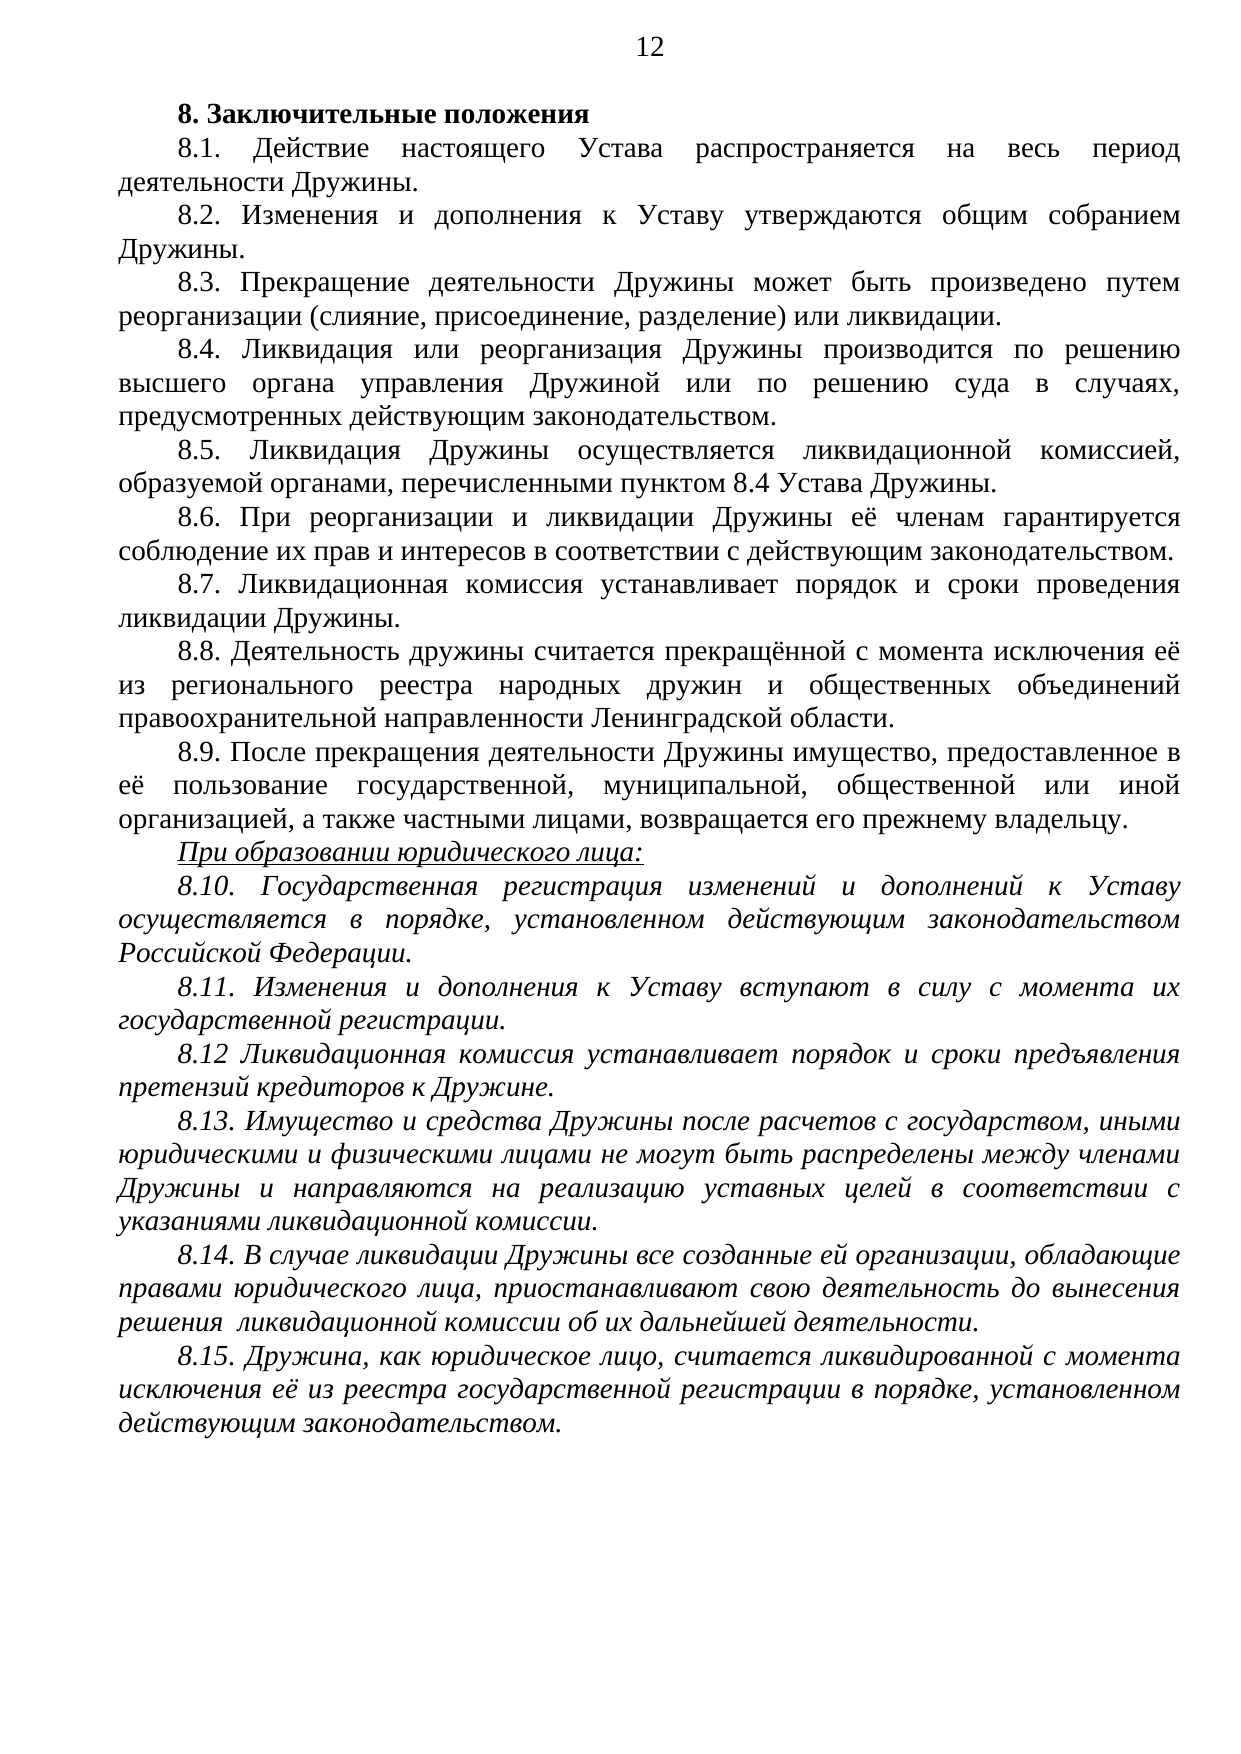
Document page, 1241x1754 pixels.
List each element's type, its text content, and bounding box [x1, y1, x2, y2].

text При образовании юридического лица: [118, 834, 1181, 868]
text 8.15. Дружина, как юридическое лицо, считается ликвидированной с момента исключения её из реестра государственной регистрации в порядке, установленном действующим законодательством. [118, 1338, 1181, 1438]
text 8.14. В случае ликвидации Дружины все созданные ей организации, обладающие правами юридического лица, приостанавливают свою деятельность до вынесения решения ликвидационной комиссии об их дальнейшей деятельности. [118, 1237, 1181, 1338]
text 8.10. Государственная регистрация изменений и дополнений к Уставу осуществляется в порядке, установленном действующим законодательством Российской Федерации. [118, 868, 1181, 969]
text 8.11. Изменения и дополнения к Уставу вступают в силу с момента их государственной регистрации. [118, 969, 1181, 1036]
text 8.8. Деятельность дружины считается прекращённой с момента исключения её из регионального реестра народных дружин и общественных объединений правоохранительной направленности Ленинградской области. [118, 633, 1181, 734]
text 8.1. Действие настоящего Устава распространяется на весь период деятельности Дружины. [118, 130, 1181, 197]
text 8. Заключительные положения [118, 97, 1181, 130]
text 8.2. Изменения и дополнения к Уставу утверждаются общим собранием Дружины. [118, 197, 1181, 264]
text 8.9. После прекращения деятельности Дружины имущество, предоставленное в её пользование государственной, муниципальной, общественной или иной организацией, а также частными лицами, возвращается его прежнему владельцу. [118, 734, 1181, 834]
text 8.13. Имущество и средства Дружины после расчетов с государством, иными юридическими и физическими лицами не могут быть распределены между членами Дружины и направляются на реализацию уставных целей в соответствии с указаниями ликвидационной комиссии. [118, 1103, 1181, 1237]
text 8.3. Прекращение деятельности Дружины может быть произведено путем реорганизации (слияние, присоединение, разделение) или ликвидации. [118, 264, 1181, 331]
text 8.4. Ликвидация или реорганизация Дружины производится по решению высшего органа управления Дружиной или по решению суда в случаях, предусмотренных действующим законодательством. [118, 331, 1181, 432]
text 8.12 Ликвидационная комиссия устанавливает порядок и сроки предъявления претензий кредиторов к Дружине. [118, 1036, 1181, 1103]
text 8.7. Ликвидационная комиссия устанавливает порядок и сроки проведения ликвидации Дружины. [118, 566, 1181, 633]
text 8.6. При реорганизации и ликвидации Дружины её членам гарантируется соблюдение их прав и интересов в соответствии с действующим законодательством. [118, 499, 1181, 566]
text 8.5. Ликвидация Дружины осуществляется ликвидационной комиссией, образуемой органами, перечисленными пунктом 8.4 Устава Дружины. [118, 432, 1181, 499]
